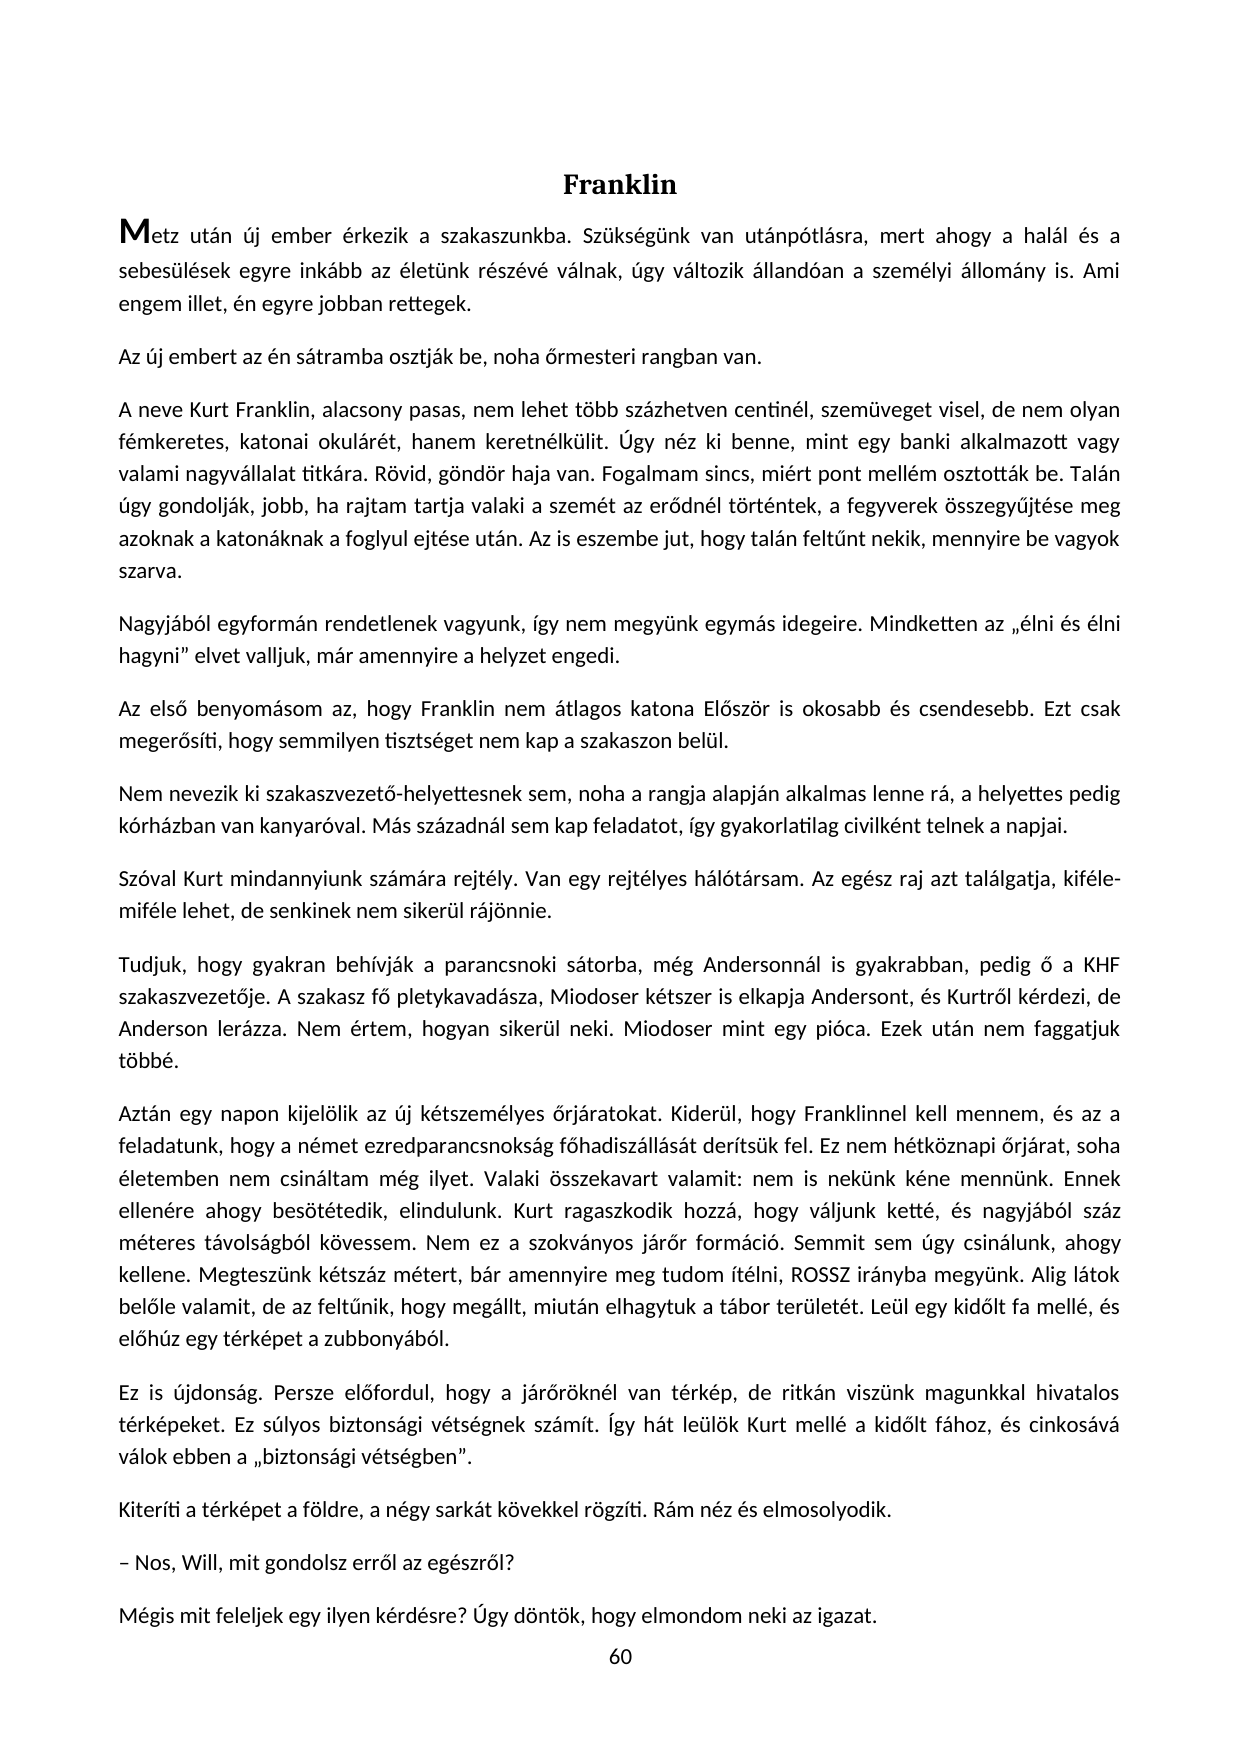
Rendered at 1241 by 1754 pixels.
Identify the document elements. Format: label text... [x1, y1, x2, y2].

text Kiteríti a térképet a földre, a négy sarkát kövekkel rögzíti. Rám néz és elmosolyodik. [118, 1495, 1122, 1523]
text Ez is újdonság. Persze előfordul, hogy a járőröknél van térkép, de ritkán viszünk magunkkal hivatalos térképeket. Ez súlyos biztonsági vétségnek számít. Így hát leülök Kurt mellé a kidőlt fához, és cinkosává válok ebben a „biztonsági vétségben”. [118, 1378, 1122, 1470]
text Nem nevezik ki szakaszvezető-helyettesnek sem, noha a rangja alapján alkalmas lenne rá, a helyettes pedig kórházban van kanyaróval. Más századnál sem kap feladatot, így gyakorlatilag civilként telnek a napjai. [118, 779, 1122, 839]
text Szóval Kurt mindannyiunk számára rejtély. Van egy rejtélyes hálótársam. Az egész raj azt találgatja, kiféle-miféle lehet, de senkinek nem sikerül rájönnie. [118, 864, 1122, 925]
text Mégis mit feleljek egy ilyen kérdésre? Úgy döntök, hogy elmondom neki az igazat. [118, 1601, 1122, 1629]
text Az új embert az én sátramba osztják be, noha őrmesteri rangban van. [118, 342, 1122, 370]
text Aztán egy napon kijelölik az új kétszemélyes őrjáratokat. Kiderül, hogy Franklinnel kell mennem, és az a feladatunk, hogy a német ezredparancsnokság főhadiszállását derítsük fel. Ez nem hétköznapi őrjárat, soha életemben nem csináltam még ilyet. Valaki összekavart valamit: nem is nekünk kéne mennünk. Ennek ellenére ahogy besötétedik, elindulunk. Kurt ragaszkodik hozzá, hogy váljunk ketté, és nagyjából száz méteres távolságból kövessem. Nem ez a szokványos járőr formáció. Semmit sem úgy csinálunk, ahogy kellene. Megteszünk kétszáz métert, bár amennyire meg tudom ítélni, ROSSZ irányba megyünk. Alig látok belőle valamit, de az feltűnik, hogy megállt, miután elhagytuk a tábor területét. Leül egy kidőlt fa mellé, és előhúz egy térképet a zubbonyából. [118, 1099, 1122, 1353]
text Az első benyomásom az, hogy Franklin nem átlagos katona Először is okosabb és csendesebb. Ezt csak megerősíti, hogy semmilyen tisztséget nem kap a szakaszon belül. [118, 694, 1122, 754]
text Metz után új ember érkezik a szakaszunkba. Szükségünk van utánpótlásra, mert ahogy a halál és a sebesülések egyre inkább az életünk részévé válnak, úgy változik állandóan a személyi állomány is. Ami engem illet, én egyre jobban rettegek. [118, 207, 1122, 317]
text A neve Kurt Franklin, alacsony pasas, nem lehet több százhetven centinél, szemüveget visel, de nem olyan fémkeretes, katonai okulárét, hanem keretnélkülit. Úgy néz ki benne, mint egy banki alkalmazott vagy valami nagyvállalat titkára. Rövid, göndör haja van. Fogalmam sincs, miért pont mellém osztották be. Talán úgy gondolják, jobb, ha rajtam tartja valaki a szemét az erődnél történtek, a fegyverek összegyűjtése meg azoknak a katonáknak a foglyul ejtése után. Az is eszembe jut, hogy talán feltűnt nekik, mennyire be vagyok szarva. [118, 395, 1122, 584]
text Tudjuk, hogy gyakran behívják a parancsnoki sátorba, még Andersonnál is gyakrabban, pedig ő a KHF szakaszvezetője. A szakasz fő pletykavadásza, Miodoser kétszer is elkapja Andersont, és Kurtről kérdezi, de Anderson lerázza. Nem értem, hogyan sikerül neki. Miodoser mint egy pióca. Ezek után nem faggatjuk többé. [118, 950, 1122, 1074]
subtitle Franklin [89, 168, 1152, 202]
text – Nos, Will, mit gondolsz erről az egészről? [118, 1548, 1122, 1576]
text Nagyjából egyformán rendetlenek vagyunk, így nem megyünk egymás idegeire. Mindketten az „élni és élni hagyni” elvet valljuk, már amennyire a helyzet engedi. [118, 609, 1122, 669]
